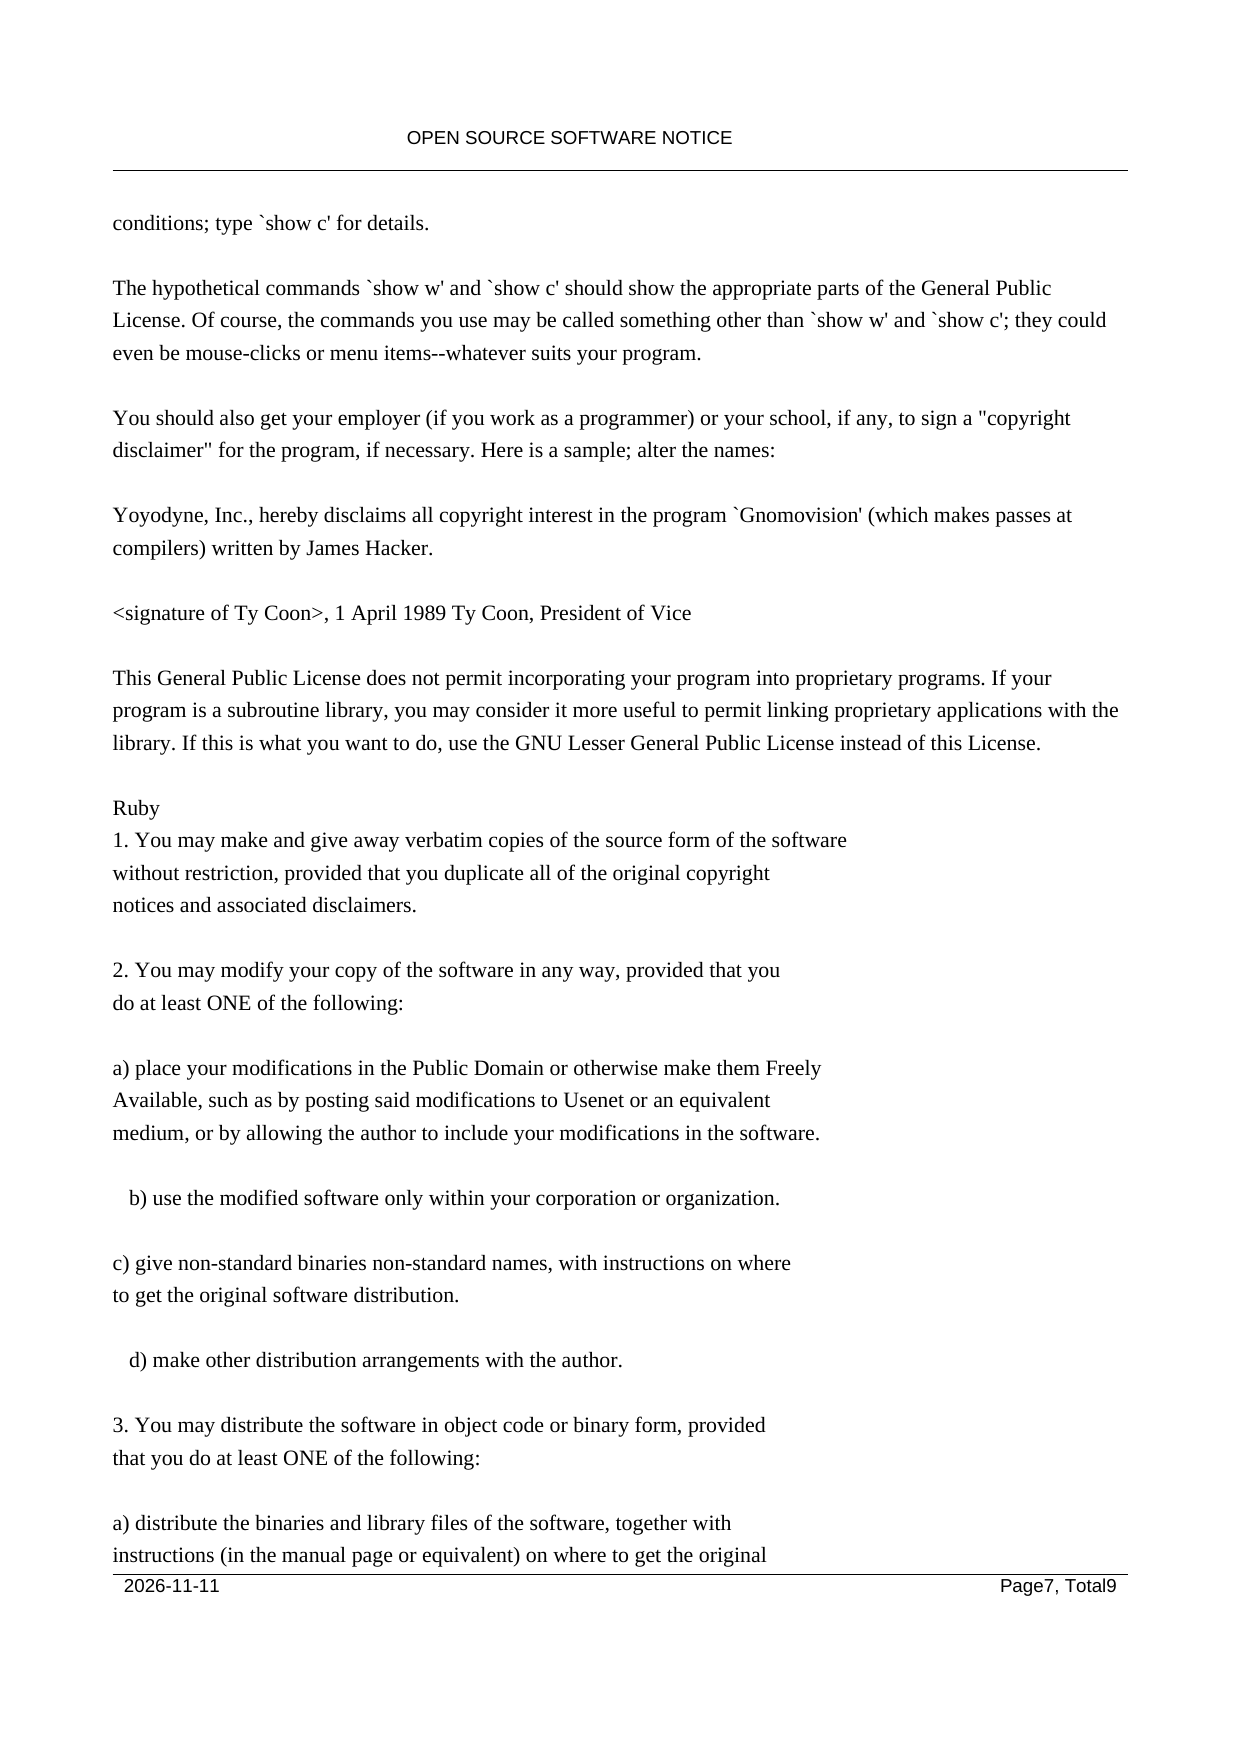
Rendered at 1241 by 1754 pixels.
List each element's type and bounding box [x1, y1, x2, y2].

text [112, 206, 1128, 1571]
